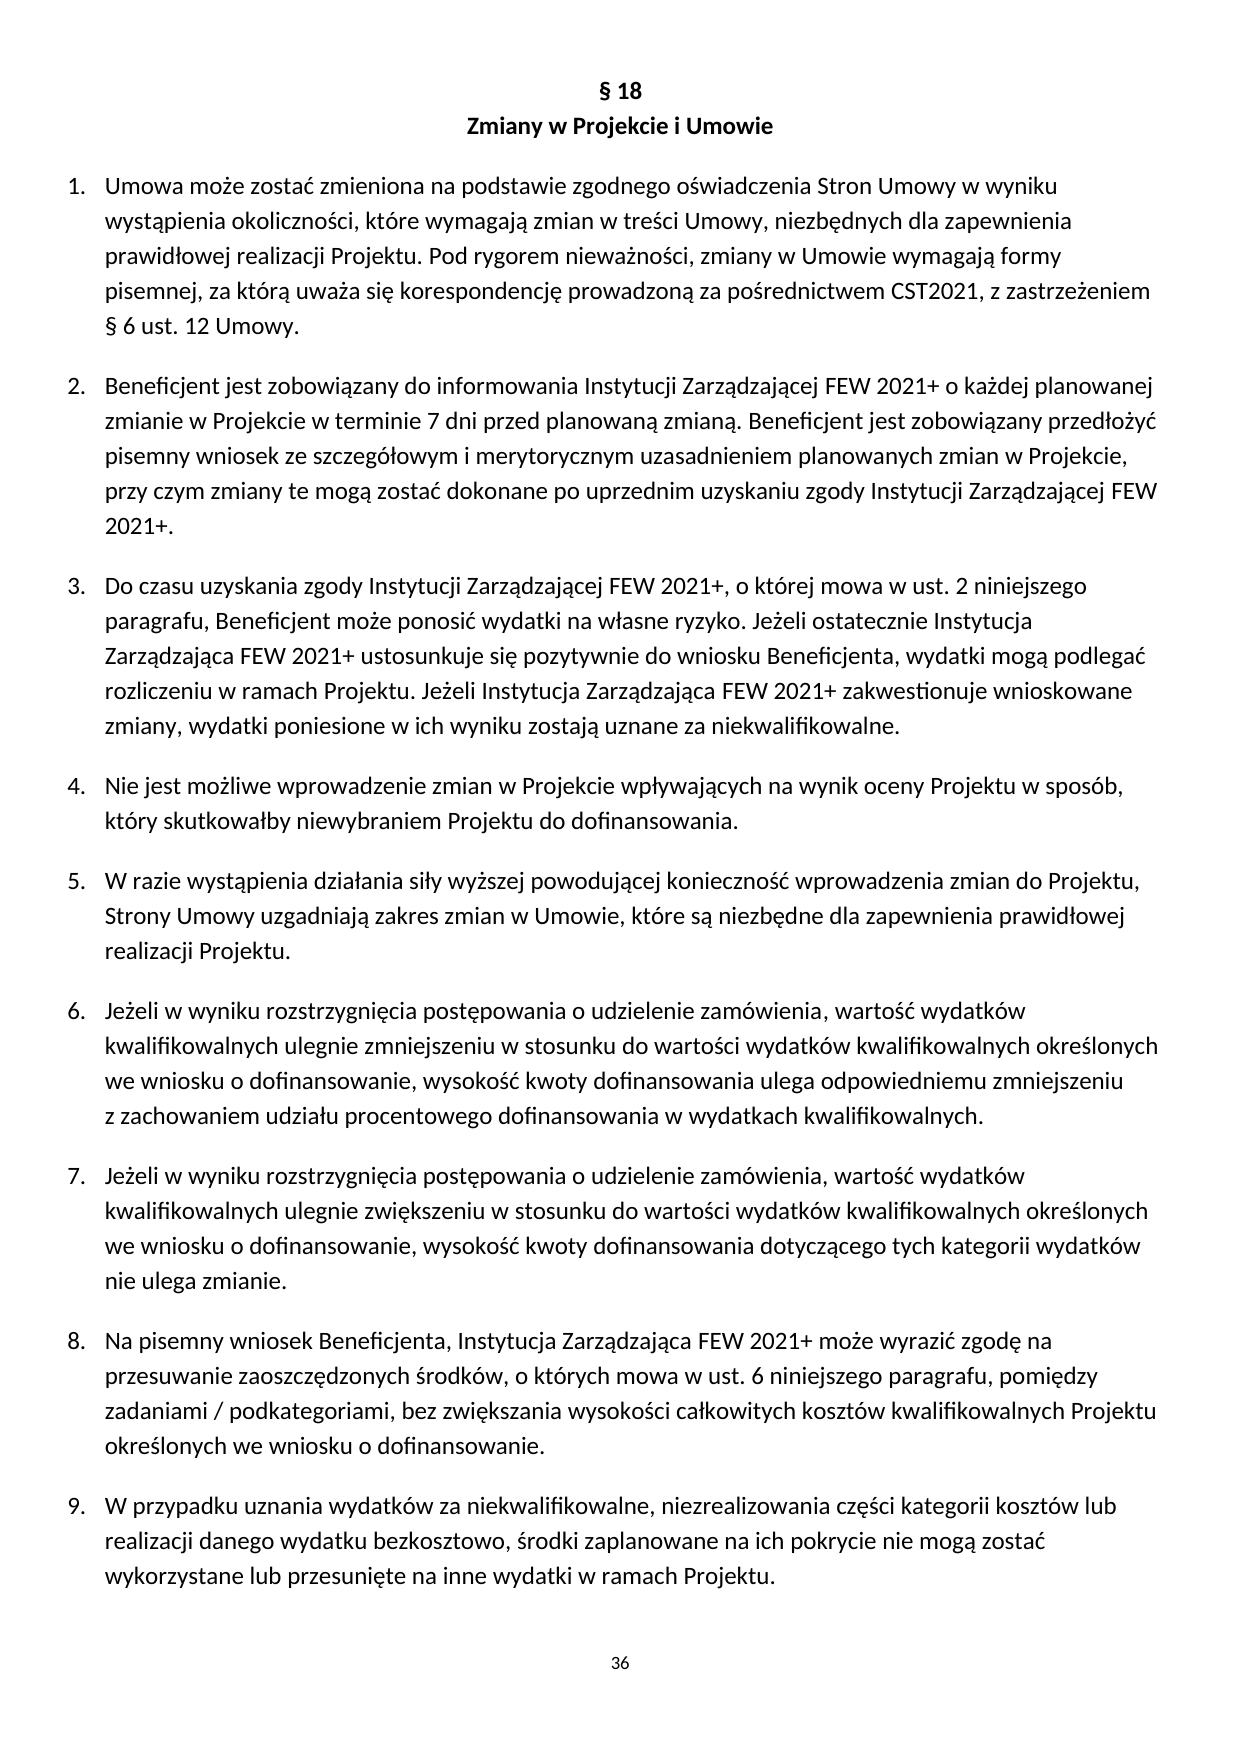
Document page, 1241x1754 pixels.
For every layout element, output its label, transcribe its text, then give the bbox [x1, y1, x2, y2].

list Jeżeli w wyniku rozstrzygnięcia postępowania o udzielenie zamówienia, wartość wydatków kwalifikowalnych ulegnie zwiększeniu w stosunku do wartości wydatków kwalifikowalnych określonych we wniosku o dofinansowanie, wysokość kwoty dofinansowania dotyczącego tych kategorii wydatków nie ulega zmianie. [67, 1160, 1165, 1296]
list Nie jest możliwe wprowadzenie zmian w Projekcie wpływających na wynik oceny Projektu w sposób, który skutkowałby niewybraniem Projektu do dofinansowania. [67, 770, 1165, 836]
list W razie wystąpienia działania siły wyższej powodującej konieczność wprowadzenia zmian do Projektu, Strony Umowy uzgadniają zakres zmian w Umowie, które są niezbędne dla zapewnienia prawidłowej realizacji Projektu. [67, 865, 1165, 966]
list Do czasu uzyskania zgody Instytucji Zarządzającej FEW 2021+, o której mowa w ust. 2 niniejszego paragrafu, Beneficjent może ponosić wydatki na własne ryzyko. Jeżeli ostatecznie Instytucja Zarządzająca FEW 2021+ ustosunkuje się pozytywnie do wniosku Beneficjenta, wydatki mogą podlegać rozliczeniu w ramach Projektu. Jeżeli Instytucja Zarządzająca FEW 2021+ zakwestionuje wnioskowane zmiany, wydatki poniesione w ich wyniku zostają uznane za niekwalifikowalne. [67, 570, 1165, 741]
list Jeżeli w wyniku rozstrzygnięcia postępowania o udzielenie zamówienia, wartość wydatków kwalifikowalnych ulegnie zmniejszeniu w stosunku do wartości wydatków kwalifikowalnych określonych we wniosku o dofinansowanie, wysokość kwoty dofinansowania ulega odpowiedniemu zmniejszeniu z zachowaniem udziału procentowego dofinansowania w wydatkach kwalifikowalnych. [67, 995, 1165, 1131]
list W przypadku uznania wydatków za niekwalifikowalne, niezrealizowania części kategorii kosztów lub realizacji danego wydatku bezkosztowo, środki zaplanowane na ich pokrycie nie mogą zostać wykorzystane lub przesunięte na inne wydatki w ramach Projektu. [67, 1490, 1165, 1591]
list Umowa może zostać zmieniona na podstawie zgodnego oświadczenia Stron Umowy w wyniku wystąpienia okoliczności, które wymagają zmian w treści Umowy, niezbędnych dla zapewnienia prawidłowej realizacji Projektu. Pod rygorem nieważności, zmiany w Umowie wymagają formy pisemnej, za którą uważa się korespondencję prowadzoną za pośrednictwem CST2021, z zastrzeżeniem § 6 ust. 12 Umowy. [67, 170, 1165, 341]
subtitle Zmiany w Projekcie i Umowie [75, 110, 1165, 141]
list Na pisemny wniosek Beneficjenta, Instytucja Zarządzająca FEW 2021+ może wyrazić zgodę na przesuwanie zaoszczędzonych środków, o których mowa w ust. 6 niniejszego paragrafu, pomiędzy zadaniami / podkategoriami, bez zwiększania wysokości całkowitych kosztów kwalifikowalnych Projektu określonych we wniosku o dofinansowanie. [67, 1325, 1165, 1461]
subtitle § 18 [75, 75, 1165, 106]
list Beneficjent jest zobowiązany do informowania Instytucji Zarządzającej FEW 2021+ o każdej planowanej zmianie w Projekcie w terminie 7 dni przed planowaną zmianą. Beneficjent jest zobowiązany przedłożyć pisemny wniosek ze szczegółowym i merytorycznym uzasadnieniem planowanych zmian w Projekcie, przy czym zmiany te mogą zostać dokonane po uprzednim uzyskaniu zgody Instytucji Zarządzającej FEW 2021+. [67, 370, 1165, 541]
